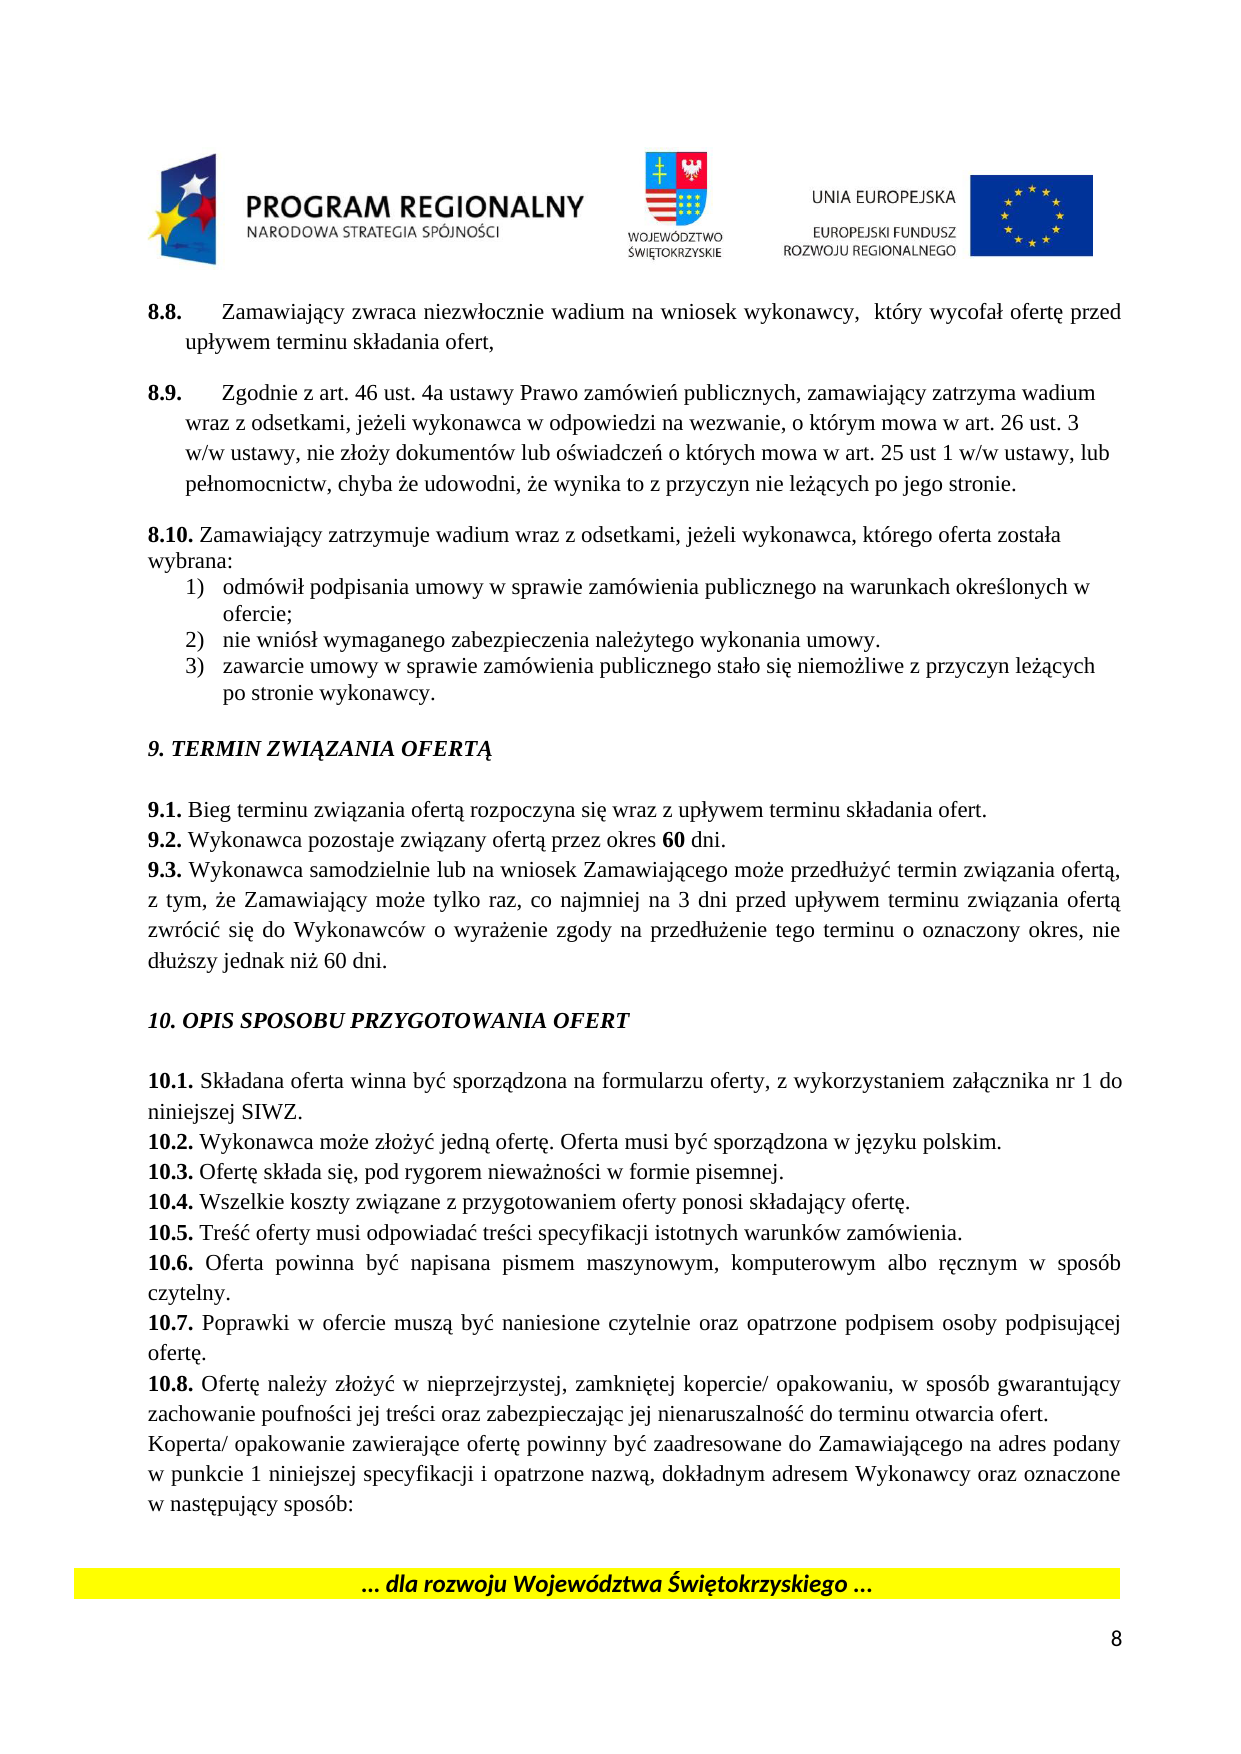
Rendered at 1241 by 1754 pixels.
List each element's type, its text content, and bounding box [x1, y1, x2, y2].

text 10.7. Poprawki w ofercie muszą być naniesione czytelnie oraz opatrzone podpisem osoby podpisującej ofertę. [148, 1309, 1122, 1366]
text Koperta/ opakowanie zawierające ofertę powinny być zaadresowane do Zamawiającego na adres podany w punkcie 1 niniejszej specyfikacji i opatrzone nazwą, dokładnym adresem Wykonawcy oraz oznaczone w następujący sposób: [148, 1430, 1122, 1517]
text 10.3. Ofertę składa się, pod rygorem nieważności w formie pisemnej. [148, 1158, 1122, 1184]
text 10. OPIS SPOSOBU PRZYGOTOWANIA OFERT [148, 1007, 1122, 1033]
text 8.9. Zgodnie z art. 46 ust. 4a ustawy Prawo zamówień publicznych, zamawiający zatrzyma wadium wraz z odsetkami, jeżeli wykonawca w odpowiedzi na wezwanie, o którym mowa w art. 26 ust. 3 w/w ustawy, nie złoży dokumentów lub oświadczeń o których mowa w art. 25 ust 1 w/w ustawy, lub pełnomocnictw, chyba że udowodni, że wynika to z przyczyn nie leżących po jego stronie. [148, 379, 1122, 496]
text 9.3. Wykonawca samodzielnie lub na wniosek Zamawiającego może przedłużyć termin związania ofertą, z tym, że Zamawiający może tylko raz, co najmniej na 3 dni przed upływem terminu związania ofertą zwrócić się do Wykonawców o wyrażenie zgody na przedłużenie tego terminu o oznaczony okres, nie dłuższy jednak niż 60 dni. [148, 856, 1122, 973]
text 9. TERMIN ZWIĄZANIA OFERTĄ [148, 735, 1122, 762]
text 8.10. Zamawiający zatrzymuje wadium wraz z odsetkami, jeżeli wykonawca, którego oferta została wybrana: [148, 521, 1122, 573]
list zawarcie umowy w sprawie zamówienia publicznego stało się niemożliwe z przyczyn leżących po stronie wykonawcy. [185, 652, 1122, 705]
text 10.4. Wszelkie koszty związane z przygotowaniem oferty ponosi składający ofertę. [148, 1188, 1122, 1215]
text 8.8. Zamawiający zwraca niezwłocznie wadium na wniosek wykonawcy, który wycofał ofertę przed upływem terminu składania ofert, [148, 298, 1122, 354]
text 10.1. Składana oferta winna być sporządzona na formularzu oferty, z wykorzystaniem załącznika nr 1 do niniejszej SIWZ. [148, 1068, 1122, 1124]
text 10.2. Wykonawca może złożyć jedną ofertę. Oferta musi być sporządzona w języku polskim. [148, 1128, 1122, 1154]
list odmówił podpisania umowy w sprawie zamówienia publicznego na warunkach określonych w ofercie; [185, 573, 1122, 626]
text 10.6. Oferta powinna być napisana pismem maszynowym, komputerowym albo ręcznym w sposób czytelny. [148, 1249, 1122, 1305]
text 10.5. Treść oferty musi odpowiadać treści specyfikacji istotnych warunków zamówienia. [148, 1219, 1122, 1245]
text 9.2. Wykonawca pozostaje związany ofertą przez okres 60 dni. [148, 826, 1122, 852]
text 10.8. Ofertę należy złożyć w nieprzejrzystej, zamkniętej kopercie/ opakowaniu, w sposób gwarantujący zachowanie poufności jej treści oraz zabezpieczając jej nienaruszalność do terminu otwarcia ofert. [148, 1370, 1122, 1426]
list nie wniósł wymaganego zabezpieczenia należytego wykonania umowy. [185, 626, 1122, 652]
text 9.1. Bieg terminu związania ofertą rozpoczyna się wraz z upływem terminu składania ofert. [148, 796, 1122, 822]
